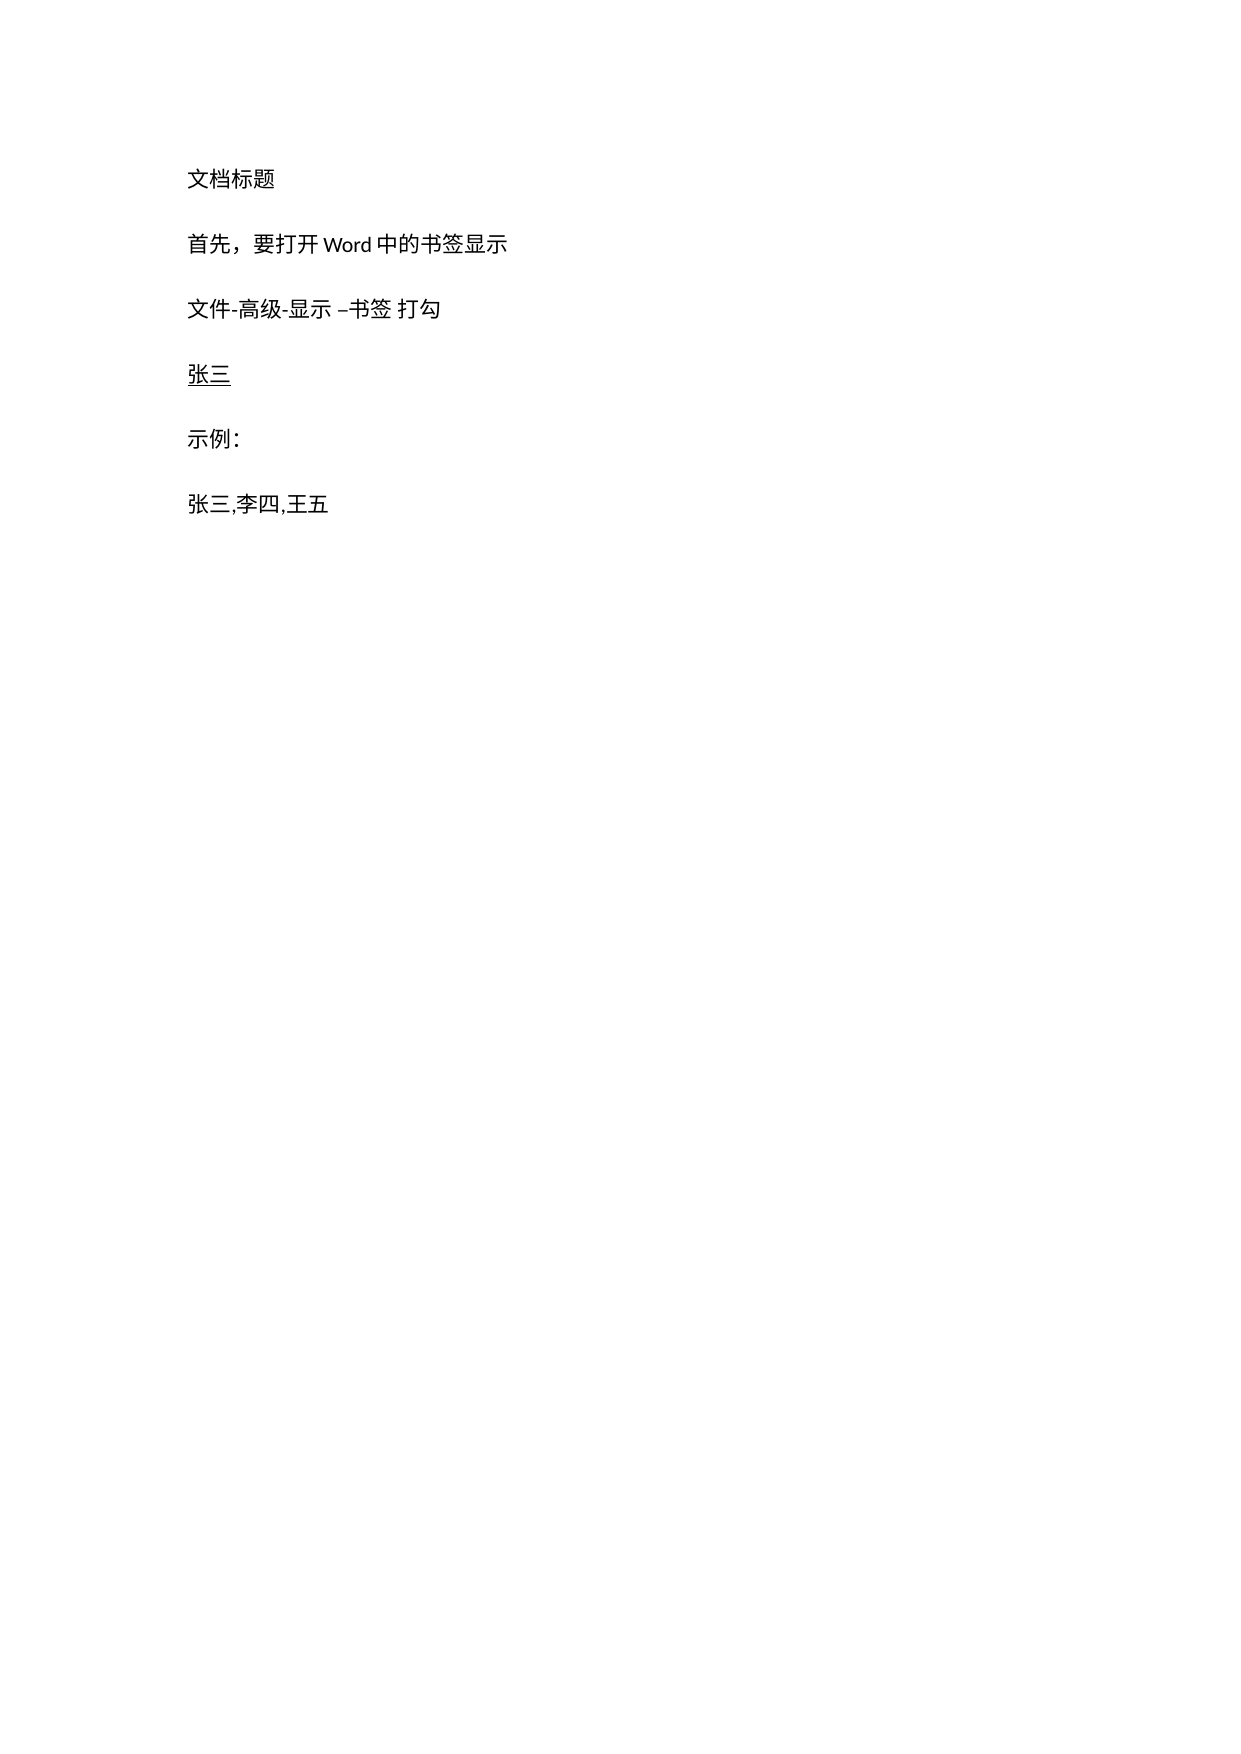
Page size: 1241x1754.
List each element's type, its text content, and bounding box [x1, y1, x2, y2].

text 文件-高级-显示 –书签 打勾 [187, 292, 1053, 324]
text 文档标题 [187, 162, 1053, 194]
text 示例： [187, 422, 1053, 454]
text 首先，要打开Word中的书签显示 [187, 227, 1053, 259]
text 张三 [187, 357, 1053, 389]
text 张三,李四,王五 [187, 487, 1053, 519]
